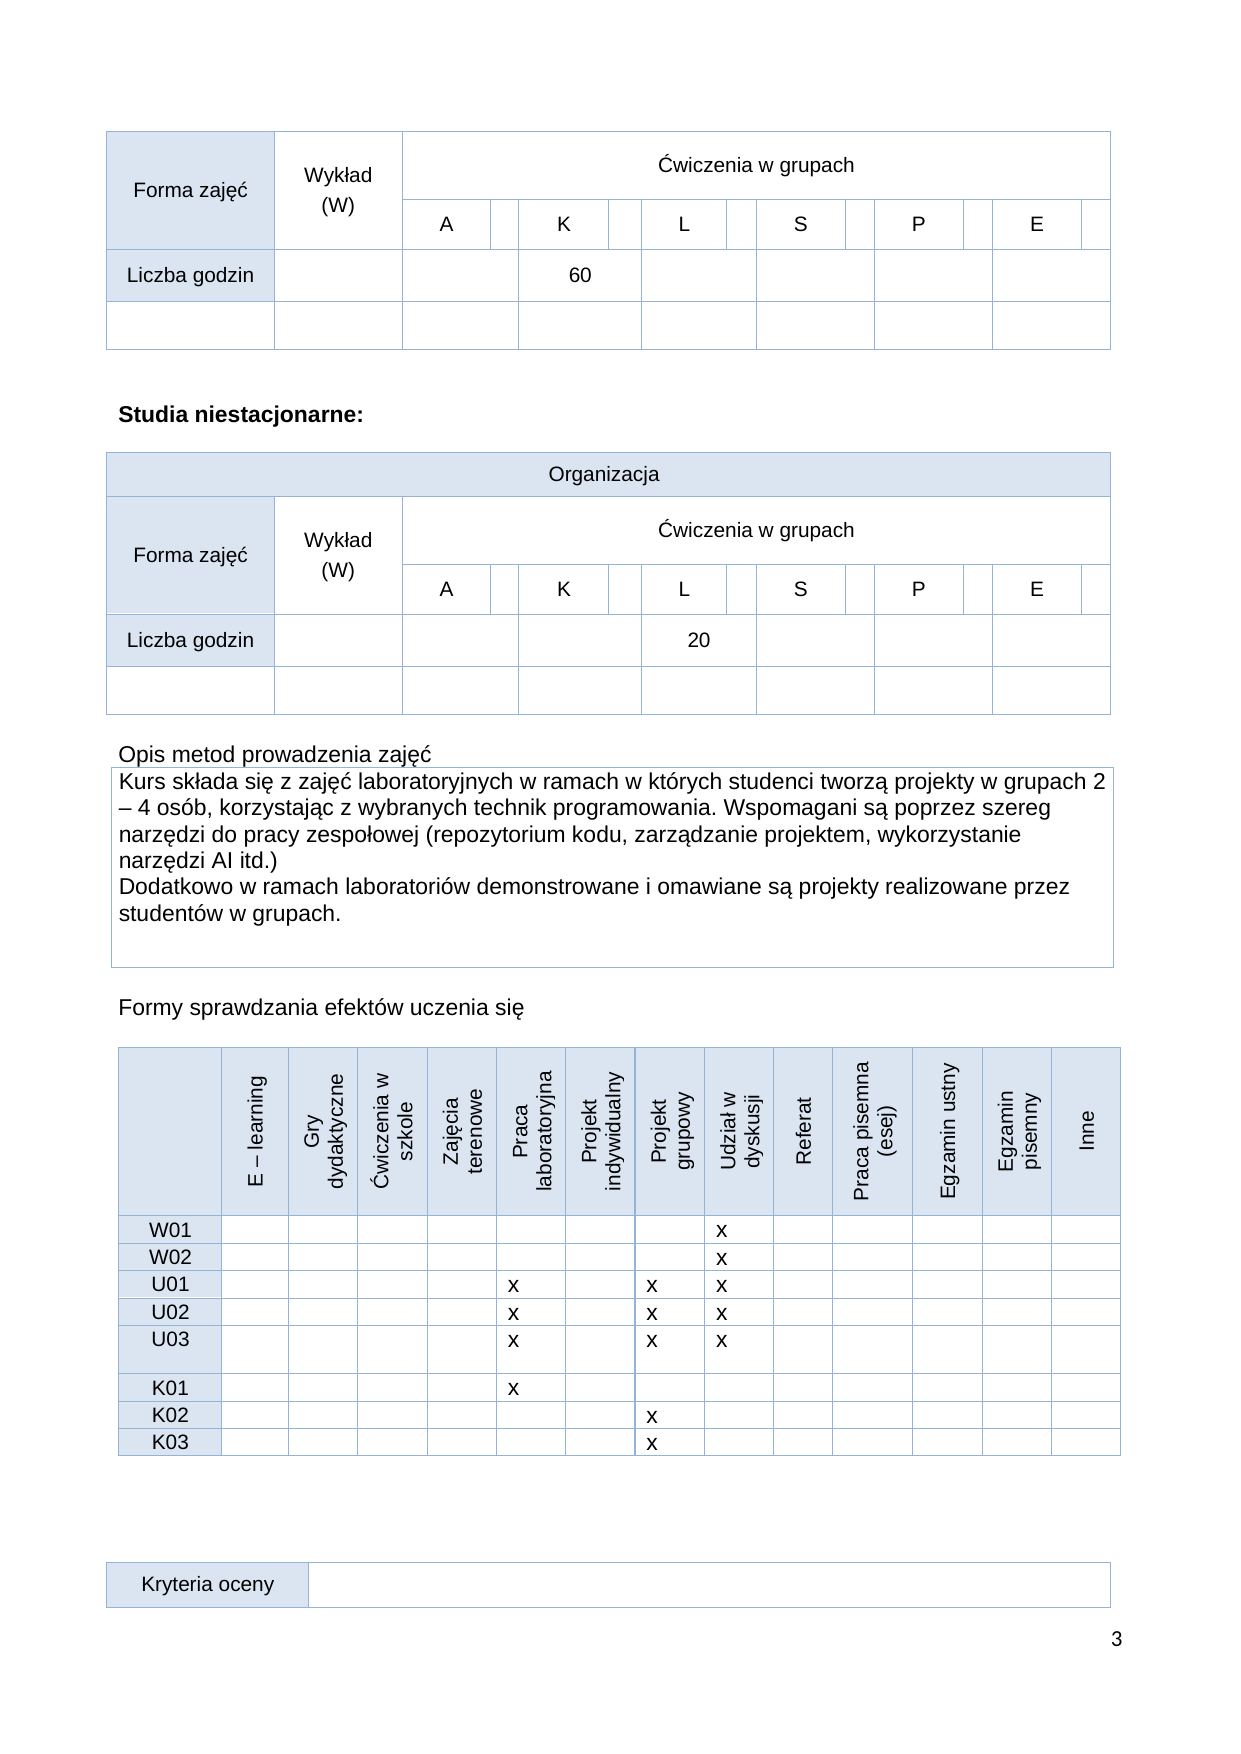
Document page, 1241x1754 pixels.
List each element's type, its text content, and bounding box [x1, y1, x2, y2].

table_cell [358, 1374, 427, 1401]
table_cell K [519, 565, 608, 613]
table_cell [1052, 1299, 1120, 1325]
table_cell [1052, 1402, 1120, 1428]
table_cell [566, 1244, 634, 1270]
table_cell [1082, 565, 1110, 613]
table_cell [497, 1402, 565, 1428]
table_cell [774, 1374, 832, 1401]
table_cell [222, 1374, 288, 1401]
table_cell [275, 250, 402, 301]
table_cell [875, 302, 992, 349]
table_cell [642, 667, 756, 714]
table_cell U02 [119, 1299, 221, 1325]
table_cell [757, 302, 874, 349]
table_cell P [875, 200, 963, 249]
table_header Projekt indywidualny [566, 1048, 634, 1215]
table_cell [403, 250, 518, 301]
table_cell [705, 1429, 773, 1455]
table_cell [964, 565, 992, 613]
table_cell [913, 1244, 982, 1270]
table_cell [491, 565, 518, 613]
table_cell [222, 1402, 288, 1428]
table_cell [913, 1216, 982, 1243]
table_cell [913, 1374, 982, 1401]
table_header Egzamin pisemny [983, 1048, 1051, 1215]
table_cell [358, 1429, 427, 1455]
table_cell [1052, 1244, 1120, 1270]
table_cell [1052, 1216, 1120, 1243]
table_cell [519, 667, 641, 714]
table_cell [566, 1299, 634, 1325]
table_cell [993, 302, 1110, 349]
table_cell [833, 1216, 912, 1243]
table_cell [983, 1402, 1051, 1428]
table_cell [846, 200, 874, 249]
table_cell [757, 615, 874, 666]
table_cell [774, 1216, 832, 1243]
table_cell K01 [119, 1374, 221, 1401]
table_cell x [705, 1216, 773, 1243]
table_header [119, 1048, 221, 1215]
table_cell [983, 1429, 1051, 1455]
table_cell [428, 1326, 496, 1373]
table_cell [1052, 1271, 1120, 1297]
table_cell [222, 1299, 288, 1325]
table_cell [358, 1326, 427, 1373]
table_cell [566, 1326, 634, 1373]
table_cell K [519, 200, 608, 249]
table_cell U03 [119, 1326, 221, 1373]
table_cell [727, 200, 756, 249]
table_cell [774, 1244, 832, 1270]
table_cell [1082, 200, 1110, 249]
table_cell [983, 1216, 1051, 1243]
table_cell [642, 302, 756, 349]
table_cell Wykład (W) [275, 132, 402, 249]
table_cell [566, 1271, 634, 1297]
table_cell [983, 1244, 1051, 1270]
table_cell x [705, 1326, 773, 1373]
table_cell [774, 1402, 832, 1428]
table_cell x [636, 1402, 704, 1428]
table_cell [222, 1271, 288, 1297]
table_cell [289, 1216, 357, 1243]
table_cell [222, 1216, 288, 1243]
table_cell Ćwiczenia w grupach [403, 497, 1110, 564]
table_header Kurs składa się z zajęć laboratoryjnych w ramach w których studenci tworzą projekty w grupach 2 – 4 osób, korzystając z wybranych technik programowania. Wspomagani są poprzez szereg narzędzi do pracy zespołowej (repozytorium kodu, zarządzanie projektem, wykorzystanie narzędzi AI itd.) Dodatkowo w ramach laboratoriów demonstrowane i omawiane są projekty realizowane przez studentów w grupach. [112, 768, 1113, 967]
table_cell S [757, 200, 845, 249]
table_header Ćwiczenia w szkole [358, 1048, 427, 1215]
table_cell x [636, 1326, 704, 1373]
table_cell x [497, 1326, 565, 1373]
table_cell [222, 1429, 288, 1455]
table_cell [757, 250, 874, 301]
table_cell L [642, 200, 726, 249]
table_cell [993, 667, 1110, 714]
table_cell E [993, 565, 1081, 613]
table_cell x [497, 1271, 565, 1297]
table_cell K02 [119, 1402, 221, 1428]
table_header Projekt grupowy [636, 1048, 704, 1215]
table_cell x [636, 1429, 704, 1455]
table_cell [358, 1299, 427, 1325]
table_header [309, 1563, 1110, 1607]
table_cell [642, 250, 756, 301]
table_cell [497, 1429, 565, 1455]
text Formy sprawdzania efektów uczenia się [118, 994, 1122, 1021]
text Studia niestacjonarne: [118, 401, 1122, 427]
table_cell W01 [119, 1216, 221, 1243]
table_cell x [705, 1244, 773, 1270]
table_cell [913, 1326, 982, 1373]
table_cell x [636, 1299, 704, 1325]
table_cell [993, 615, 1110, 666]
table_header Organizacja [107, 453, 1110, 496]
table_cell [983, 1374, 1051, 1401]
table_cell [609, 565, 641, 613]
table_cell [566, 1402, 634, 1428]
table_cell [757, 667, 874, 714]
table_cell [913, 1271, 982, 1297]
table_cell [727, 565, 756, 613]
table_cell [705, 1374, 773, 1401]
table_cell [913, 1402, 982, 1428]
table_cell [428, 1374, 496, 1401]
table_header E – learning [222, 1048, 288, 1215]
table_cell [289, 1271, 357, 1297]
table_header Referat [774, 1048, 832, 1215]
table_cell [913, 1429, 982, 1455]
table_cell [774, 1299, 832, 1325]
table_cell 60 [519, 250, 641, 301]
table_header Udział w dyskusji [705, 1048, 773, 1215]
table_cell [289, 1402, 357, 1428]
table_cell [875, 667, 992, 714]
table_cell A [403, 200, 490, 249]
table_cell [875, 250, 992, 301]
table_cell [833, 1429, 912, 1455]
table_cell [289, 1244, 357, 1270]
table_cell [275, 667, 402, 714]
table_cell [636, 1216, 704, 1243]
table_cell [833, 1244, 912, 1270]
table_cell [1052, 1429, 1120, 1455]
table_cell [358, 1402, 427, 1428]
table_cell x [636, 1271, 704, 1297]
table_cell P [875, 565, 963, 613]
table_cell x [705, 1299, 773, 1325]
table_cell [428, 1244, 496, 1270]
table_cell [519, 302, 641, 349]
table_cell [983, 1326, 1051, 1373]
table_header Gry dydaktyczne [289, 1048, 357, 1215]
table_cell x [497, 1374, 565, 1401]
table_cell [833, 1271, 912, 1297]
table_cell [222, 1244, 288, 1270]
table_cell [705, 1402, 773, 1428]
table_cell [275, 302, 402, 349]
table_cell [846, 565, 874, 613]
table_cell x [497, 1299, 565, 1325]
table_cell [289, 1374, 357, 1401]
table_cell [1052, 1374, 1120, 1401]
table_cell [428, 1429, 496, 1455]
table_cell [566, 1429, 634, 1455]
table_cell [833, 1374, 912, 1401]
table_cell [491, 200, 518, 249]
text Opis metod prowadzenia zajęć [118, 741, 1122, 767]
table_cell [636, 1244, 704, 1270]
table_header Inne [1052, 1048, 1120, 1215]
table_cell [289, 1299, 357, 1325]
table_cell [993, 250, 1110, 301]
table_cell [774, 1271, 832, 1297]
table_cell L [642, 565, 726, 613]
table_cell Wykład (W) [275, 497, 402, 613]
table_cell [983, 1271, 1051, 1297]
table_cell Liczba godzin [107, 615, 274, 666]
table_header Praca laboratoryjna [497, 1048, 565, 1215]
table_cell x [705, 1271, 773, 1297]
table_cell [636, 1374, 704, 1401]
table_cell [1052, 1326, 1120, 1373]
table_cell [428, 1271, 496, 1297]
table_cell [428, 1402, 496, 1428]
table_cell U01 [119, 1271, 221, 1297]
table_cell [833, 1299, 912, 1325]
table_header Praca pisemna (esej) [833, 1048, 912, 1215]
table_cell [833, 1402, 912, 1428]
table_cell [428, 1299, 496, 1325]
table_cell [774, 1326, 832, 1373]
table_cell [358, 1271, 427, 1297]
table_cell E [993, 200, 1081, 249]
table_cell [107, 667, 274, 714]
table_cell S [757, 565, 845, 613]
table_cell [275, 615, 402, 666]
table_cell [833, 1326, 912, 1373]
table_cell Forma zajęć [107, 132, 274, 249]
table_cell [107, 302, 274, 349]
table_cell [913, 1299, 982, 1325]
table_header Kryteria oceny [107, 1563, 308, 1607]
table_cell [358, 1244, 427, 1270]
table_cell 20 [642, 615, 756, 666]
table_cell Ćwiczenia w grupach [403, 132, 1110, 199]
table_cell [497, 1244, 565, 1270]
table_cell [497, 1216, 565, 1243]
table_cell [566, 1216, 634, 1243]
table_cell [289, 1429, 357, 1455]
table_cell [403, 615, 518, 666]
table_cell [983, 1299, 1051, 1325]
table_cell [358, 1216, 427, 1243]
table_cell [964, 200, 992, 249]
table_cell A [403, 565, 490, 613]
table_cell [875, 615, 992, 666]
table_cell [403, 302, 518, 349]
table_cell [222, 1326, 288, 1373]
table_cell Forma zajęć [107, 497, 274, 613]
table_cell [289, 1326, 357, 1373]
table_cell K03 [119, 1429, 221, 1455]
table_cell [609, 200, 641, 249]
table_cell [428, 1216, 496, 1243]
table_cell Liczba godzin [107, 250, 274, 301]
table_cell [403, 667, 518, 714]
table_cell [519, 615, 641, 666]
table_cell W02 [119, 1244, 221, 1270]
table_cell [566, 1374, 634, 1401]
table_cell [774, 1429, 832, 1455]
table_header Zajęcia terenowe [428, 1048, 496, 1215]
table_header Egzamin ustny [913, 1048, 982, 1215]
